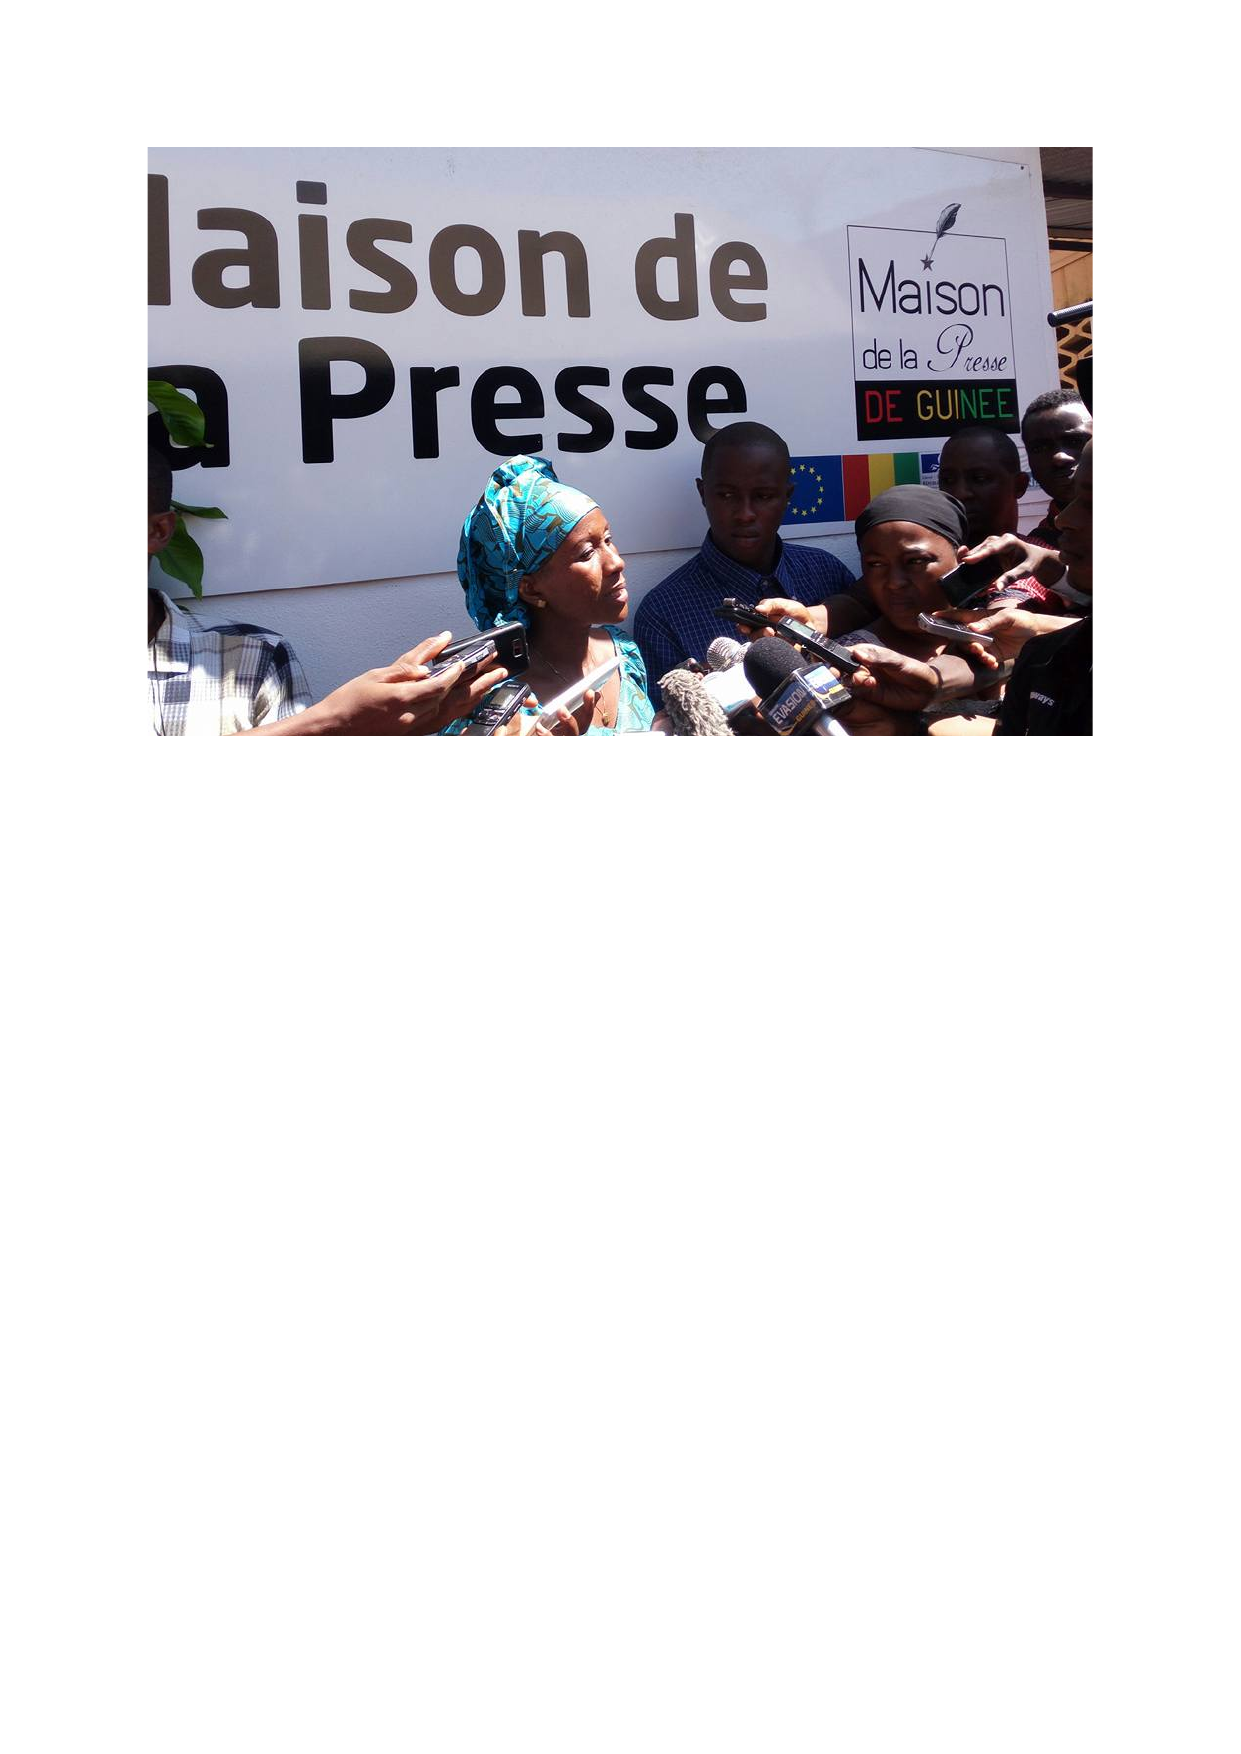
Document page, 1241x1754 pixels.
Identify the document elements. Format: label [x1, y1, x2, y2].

picture [147, 147, 1093, 736]
